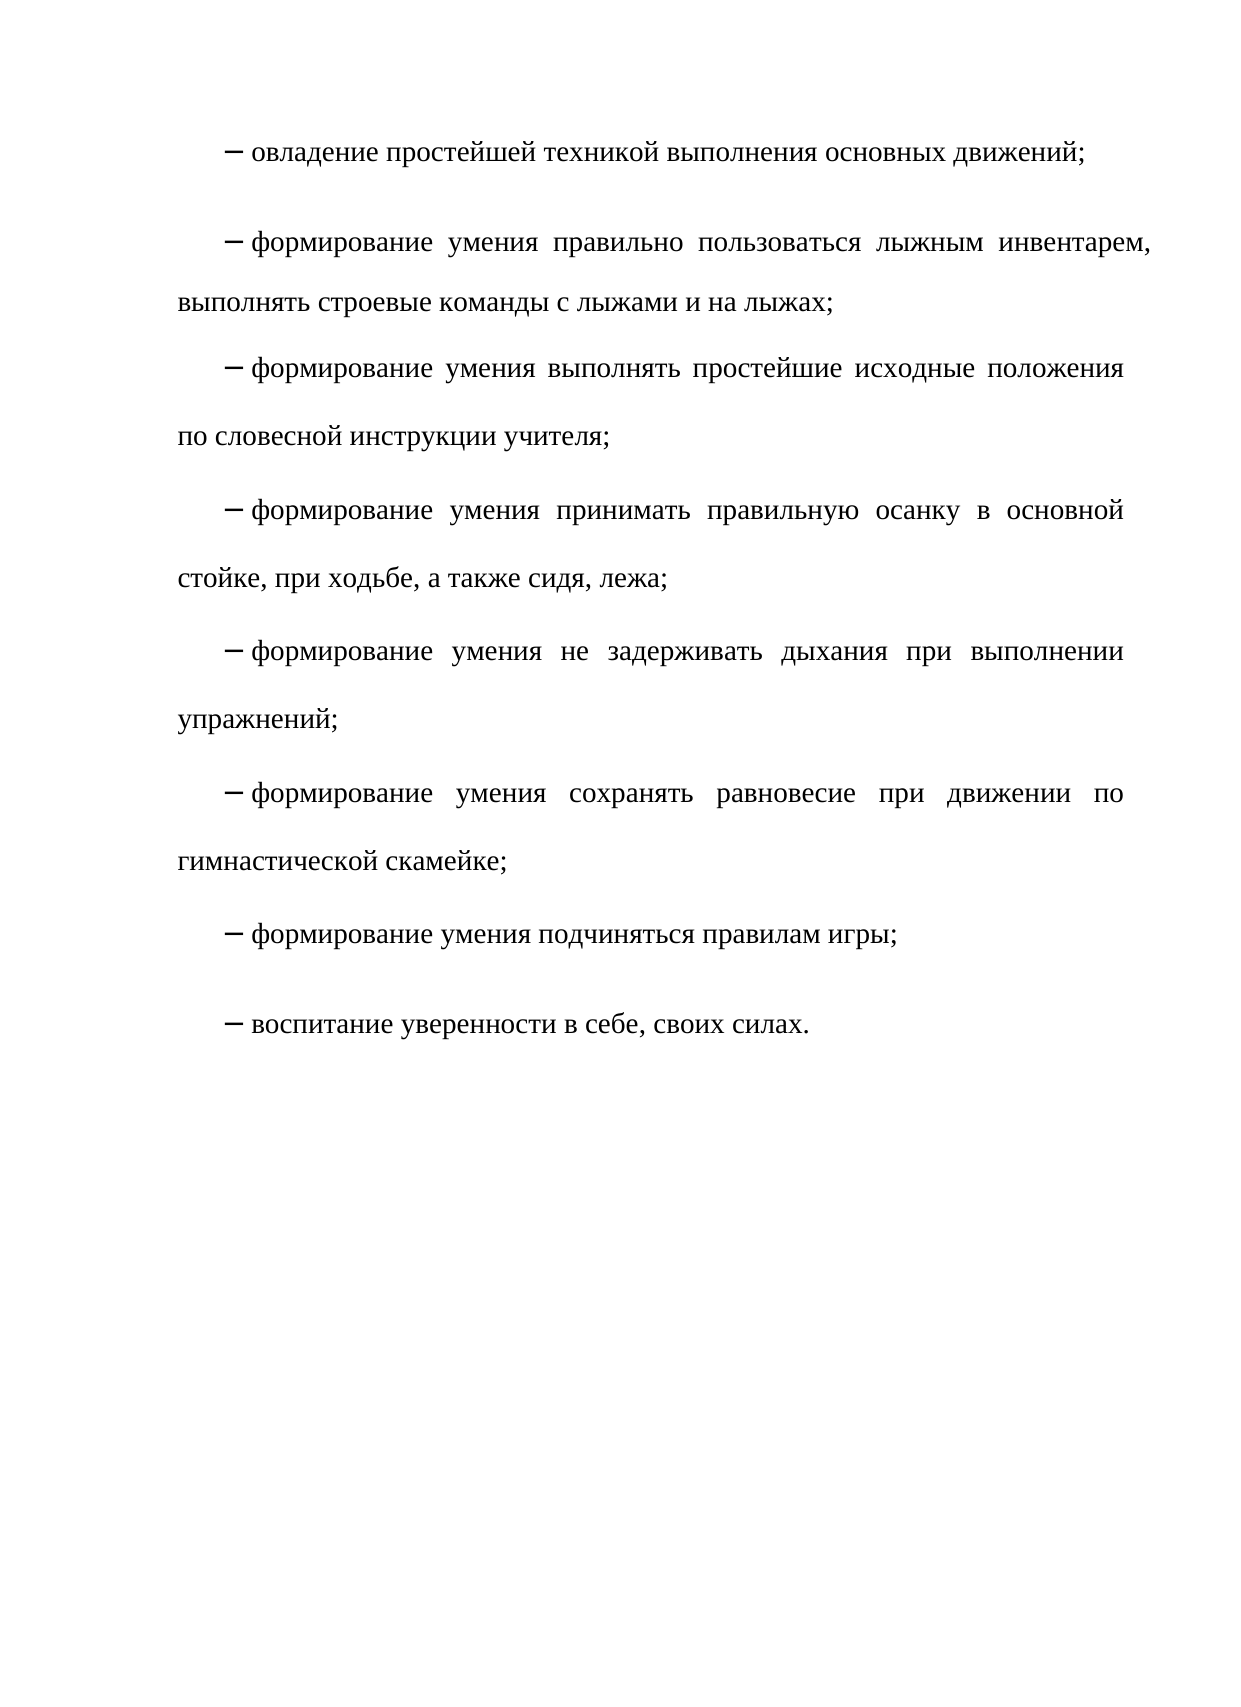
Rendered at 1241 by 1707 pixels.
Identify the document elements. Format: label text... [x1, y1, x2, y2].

list формирование умения выполнять простейшие исходные положения по словесной инструкции учителя; [177, 335, 1124, 452]
list формирование умения принимать правильную осанку в основной стойке, при ходьбе, а также сидя, лежа; [177, 476, 1124, 593]
list формирование умения сохранять равновесие при движении по гимнастической скамейке; [177, 759, 1124, 876]
list формирование умения правильно пользоваться лыжным инвентарем, выполнять строевые команды с лыжами и на лыжах; [177, 208, 1152, 318]
list формирование умения подчиняться правилам игры; [177, 901, 1124, 960]
list воспитание уверенности в себе, своих силах. [177, 990, 1152, 1050]
list овладение простейшей техникой выполнения основных движений; [177, 118, 1152, 178]
list формирование умения не задерживать дыхания при выполнении упражнений; [177, 618, 1124, 735]
